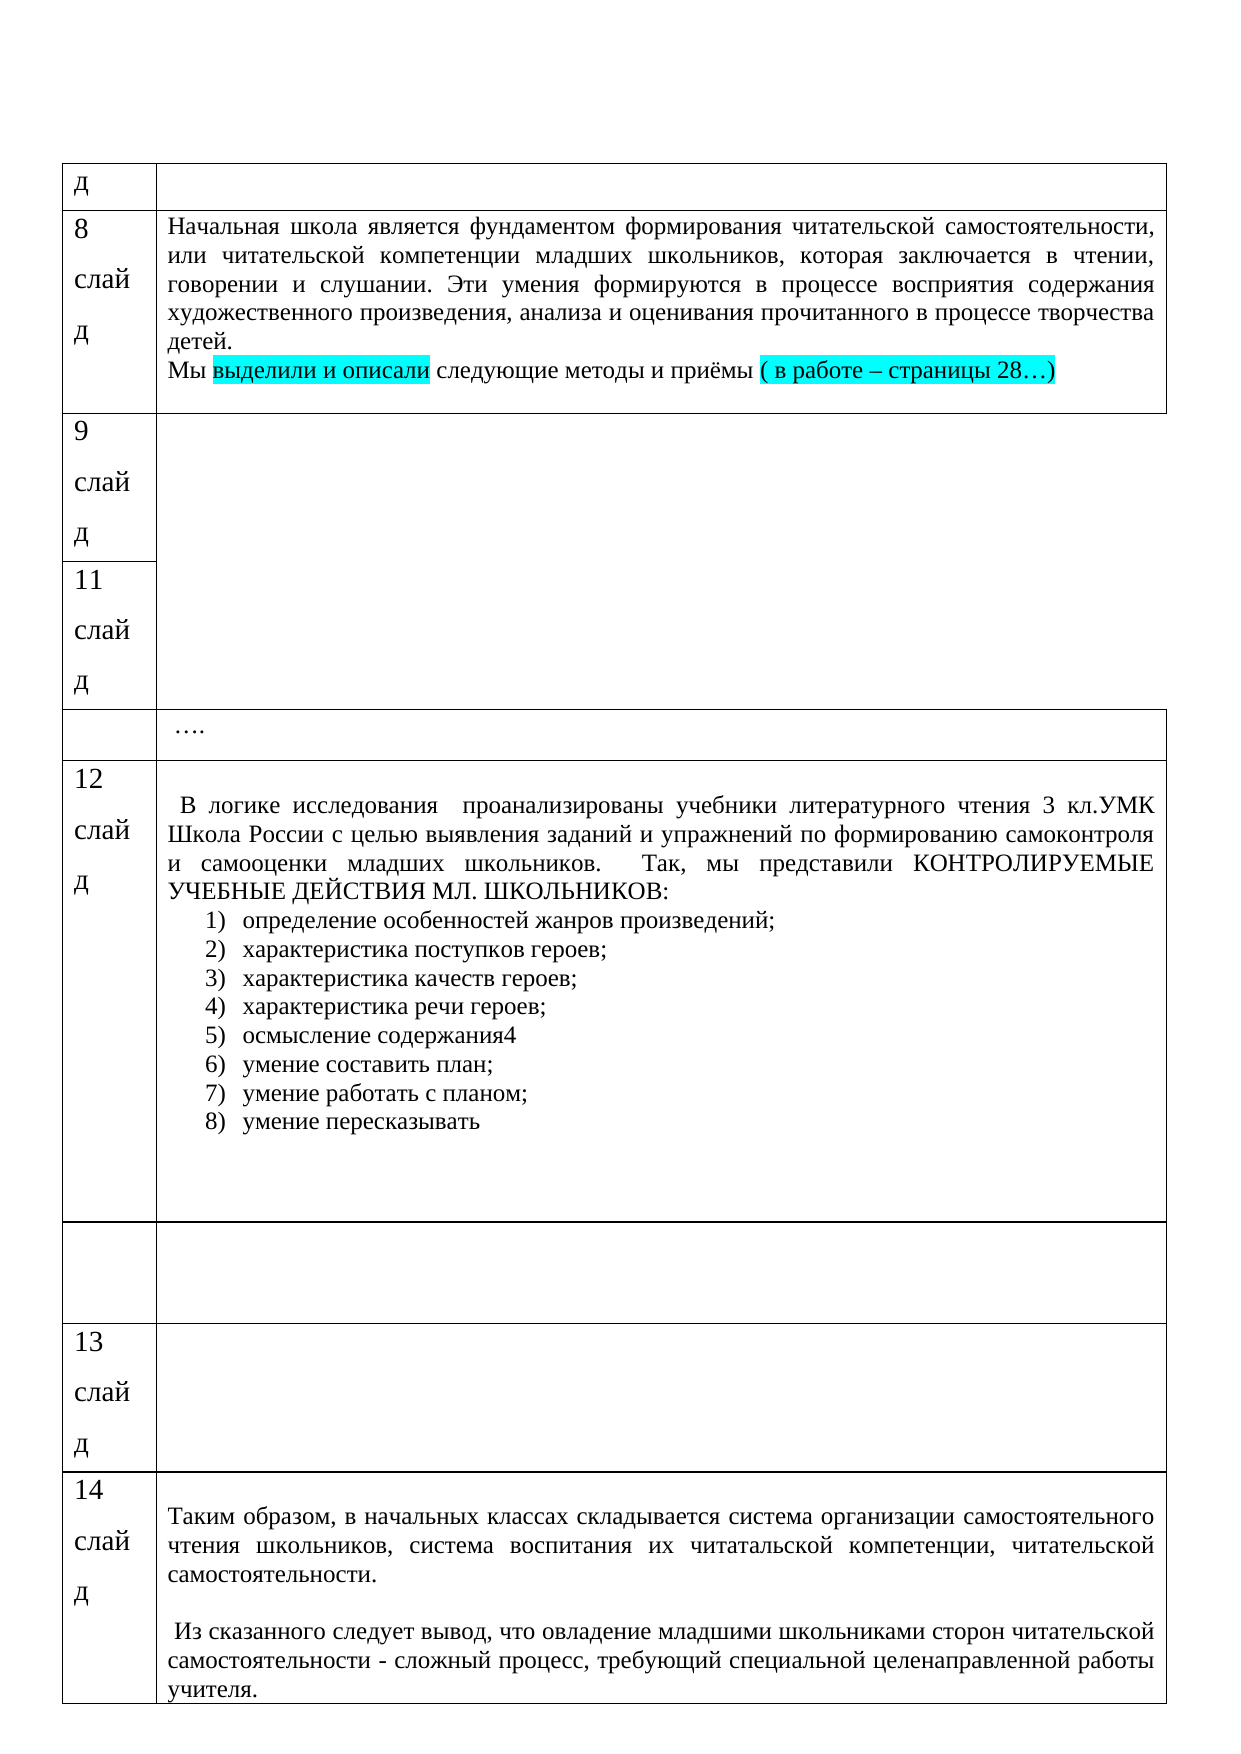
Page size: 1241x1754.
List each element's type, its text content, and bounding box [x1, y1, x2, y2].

table_cell 12 слайд [63, 761, 156, 1221]
table_cell [157, 1324, 1166, 1471]
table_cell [157, 164, 1166, 210]
table_cell 7 слайд [63, 164, 156, 210]
table_cell [63, 710, 156, 760]
table_cell В логике исследования проанализированы учебники литературного чтения 3 кл.УМК Школа России с целью выявления заданий и упражнений по формированию самоконтроля и самооценки младших школьников. Так, мы представили КОНТРОЛИРУЕМЫЕ УЧЕБНЫЕ ДЕЙСТВИЯ МЛ. ШКОЛЬНИКОВ: определение особенностей жанров произведений; характеристика поступков героев; характеристика качеств героев; характеристика речи героев; осмысление содержания4 умение составить план; умение работать с планом; умение пересказывать [157, 761, 1166, 1221]
table_cell 13 слайд [63, 1324, 156, 1471]
table_cell [63, 1223, 156, 1323]
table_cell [157, 1473, 1166, 1702]
table_cell 14 слайд [63, 1473, 156, 1702]
table_cell …. [157, 710, 1166, 760]
table_cell Начальная школа является фундаментом формирования читательской самостоятельности, или читательской компетенции младших школьников, которая заключается в чтении, говорении и слушании. Эти умения формируются в процессе восприятия содержания художественного произведения, анализа и оценивания прочитанного в процессе творчества детей. Мы выделили и описали следующие методы и приёмы ( в работе – страницы 28…) [157, 211, 1166, 412]
table_cell 9 слайд [63, 414, 156, 561]
table_cell 11 слайд [63, 562, 156, 709]
table_cell 8 слайд [63, 211, 156, 412]
table_cell [157, 1223, 1166, 1323]
